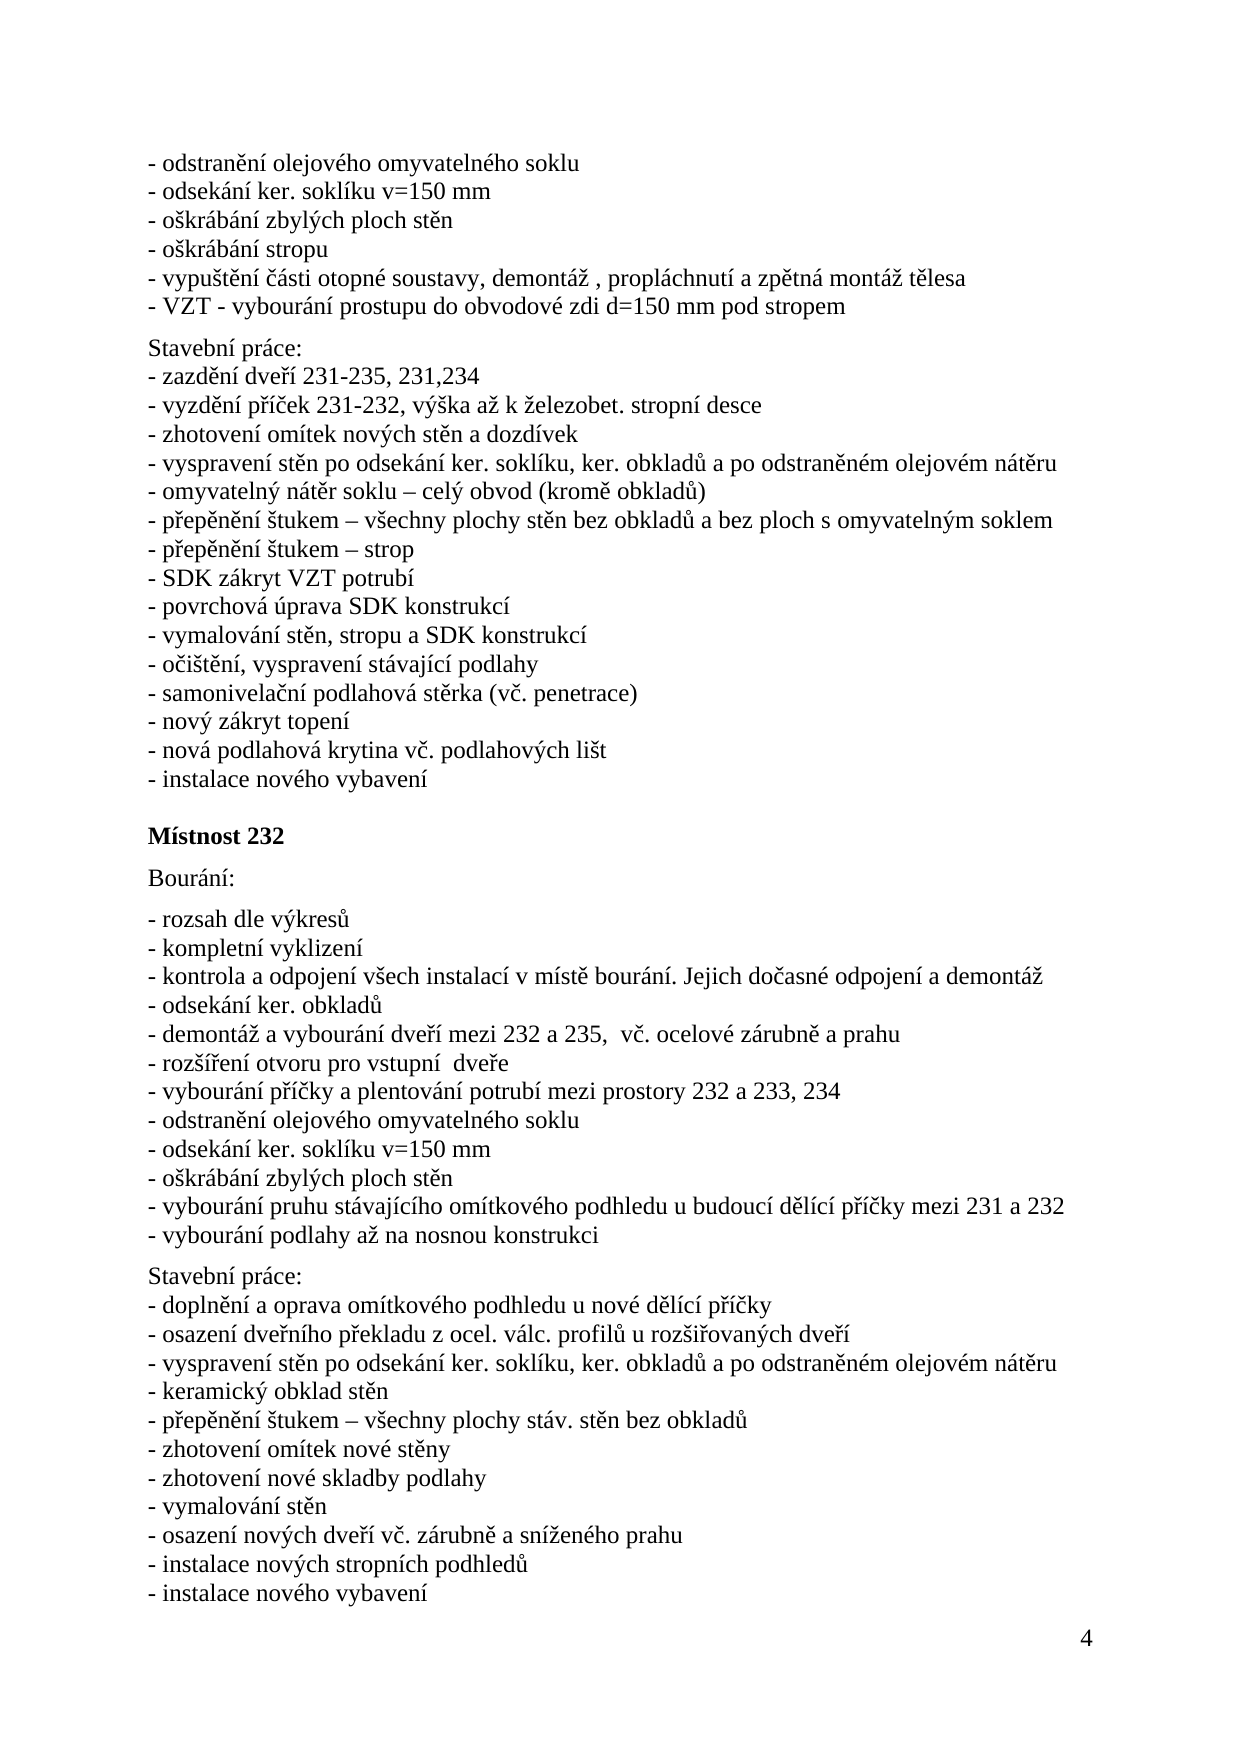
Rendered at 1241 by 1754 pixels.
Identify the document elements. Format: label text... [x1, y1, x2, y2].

text - instalace nového vybavení [148, 764, 1093, 793]
text - zhotovení omítek nové stěny [148, 1434, 1093, 1463]
text - rozsah dle výkresů [148, 904, 1093, 933]
text - vybourání příčky a plentování potrubí mezi prostory 232 a 233, 234 [148, 1076, 1093, 1105]
text - oškrábání zbylých ploch stěn [148, 1163, 1093, 1191]
text - rozšíření otvoru pro vstupní dveře [148, 1048, 1093, 1076]
text - demontáž a vybourání dveří mezi 232 a 235, vč. ocelové zárubně a prahu [148, 1019, 1093, 1048]
text - přepěnění štukem – všechny plochy stěn bez obkladů a bez ploch s omyvatelným soklem [148, 505, 1093, 534]
text Stavební práce: [148, 1261, 1093, 1290]
text - očištění, vyspravení stávající podlahy [148, 649, 1093, 678]
text - odsekání ker. soklíku v=150 mm [148, 1134, 1093, 1163]
text - nová podlahová krytina vč. podlahových lišt [148, 735, 1093, 764]
text - odstranění olejového omyvatelného soklu [148, 1105, 1093, 1134]
text - zhotovení omítek nových stěn a dozdívek [148, 419, 1093, 448]
text - přepěnění štukem – všechny plochy stáv. stěn bez obkladů [148, 1405, 1093, 1434]
text - vyspravení stěn po odsekání ker. soklíku, ker. obkladů a po odstraněném olejovém nátěru [148, 448, 1093, 476]
text - vypuštění části otopné soustavy, demontáž , propláchnutí a zpětná montáž tělesa [148, 263, 1093, 291]
text - osazení dveřního překladu z ocel. válc. profilů u rozšiřovaných dveří [148, 1319, 1093, 1348]
text - zhotovení nové skladby podlahy [148, 1463, 1093, 1491]
text - kompletní vyklizení [148, 933, 1093, 961]
text - oškrábání stropu [148, 234, 1093, 263]
text Bourání: [148, 863, 1093, 891]
text - vybourání podlahy až na nosnou konstrukci [148, 1220, 1093, 1249]
text - keramický obklad stěn [148, 1376, 1093, 1405]
text - vymalování stěn [148, 1491, 1093, 1520]
text - odsekání ker. soklíku v=150 mm [148, 176, 1093, 205]
text - povrchová úprava SDK konstrukcí [148, 591, 1093, 620]
text - vybourání pruhu stávajícího omítkového podhledu u budoucí dělící příčky mezi 231 a 232 [148, 1191, 1093, 1220]
text - vymalování stěn, stropu a SDK konstrukcí [148, 620, 1093, 649]
text - SDK zákryt VZT potrubí [148, 563, 1093, 591]
text Místnost 232 [148, 821, 1093, 850]
text - samonivelační podlahová stěrka (vč. penetrace) [148, 678, 1093, 706]
text - přepěnění štukem – strop [148, 534, 1093, 563]
text - odsekání ker. obkladů [148, 990, 1093, 1019]
text - vyzdění příček 231-232, výška až k železobet. stropní desce [148, 390, 1093, 419]
text - instalace nového vybavení [148, 1578, 1093, 1606]
text - osazení nových dveří vč. zárubně a sníženého prahu [148, 1520, 1093, 1549]
text - doplnění a oprava omítkového podhledu u nové dělící příčky [148, 1290, 1093, 1319]
text - kontrola a odpojení všech instalací v místě bourání. Jejich dočasné odpojení a demontáž [148, 961, 1093, 990]
text - zazdění dveří 231-235, 231,234 [148, 361, 1093, 390]
text - vyspravení stěn po odsekání ker. soklíku, ker. obkladů a po odstraněném olejovém nátěru [148, 1348, 1093, 1376]
text - odstranění olejového omyvatelného soklu [148, 148, 1093, 176]
text - omyvatelný nátěr soklu – celý obvod (kromě obkladů) [148, 476, 1093, 505]
text - oškrábání zbylých ploch stěn [148, 205, 1093, 234]
text - instalace nových stropních podhledů [148, 1549, 1093, 1578]
text - VZT - vybourání prostupu do obvodové zdi d=150 mm pod stropem [148, 291, 1093, 320]
text - nový zákryt topení [148, 706, 1093, 735]
text Stavební práce: [148, 333, 1093, 361]
